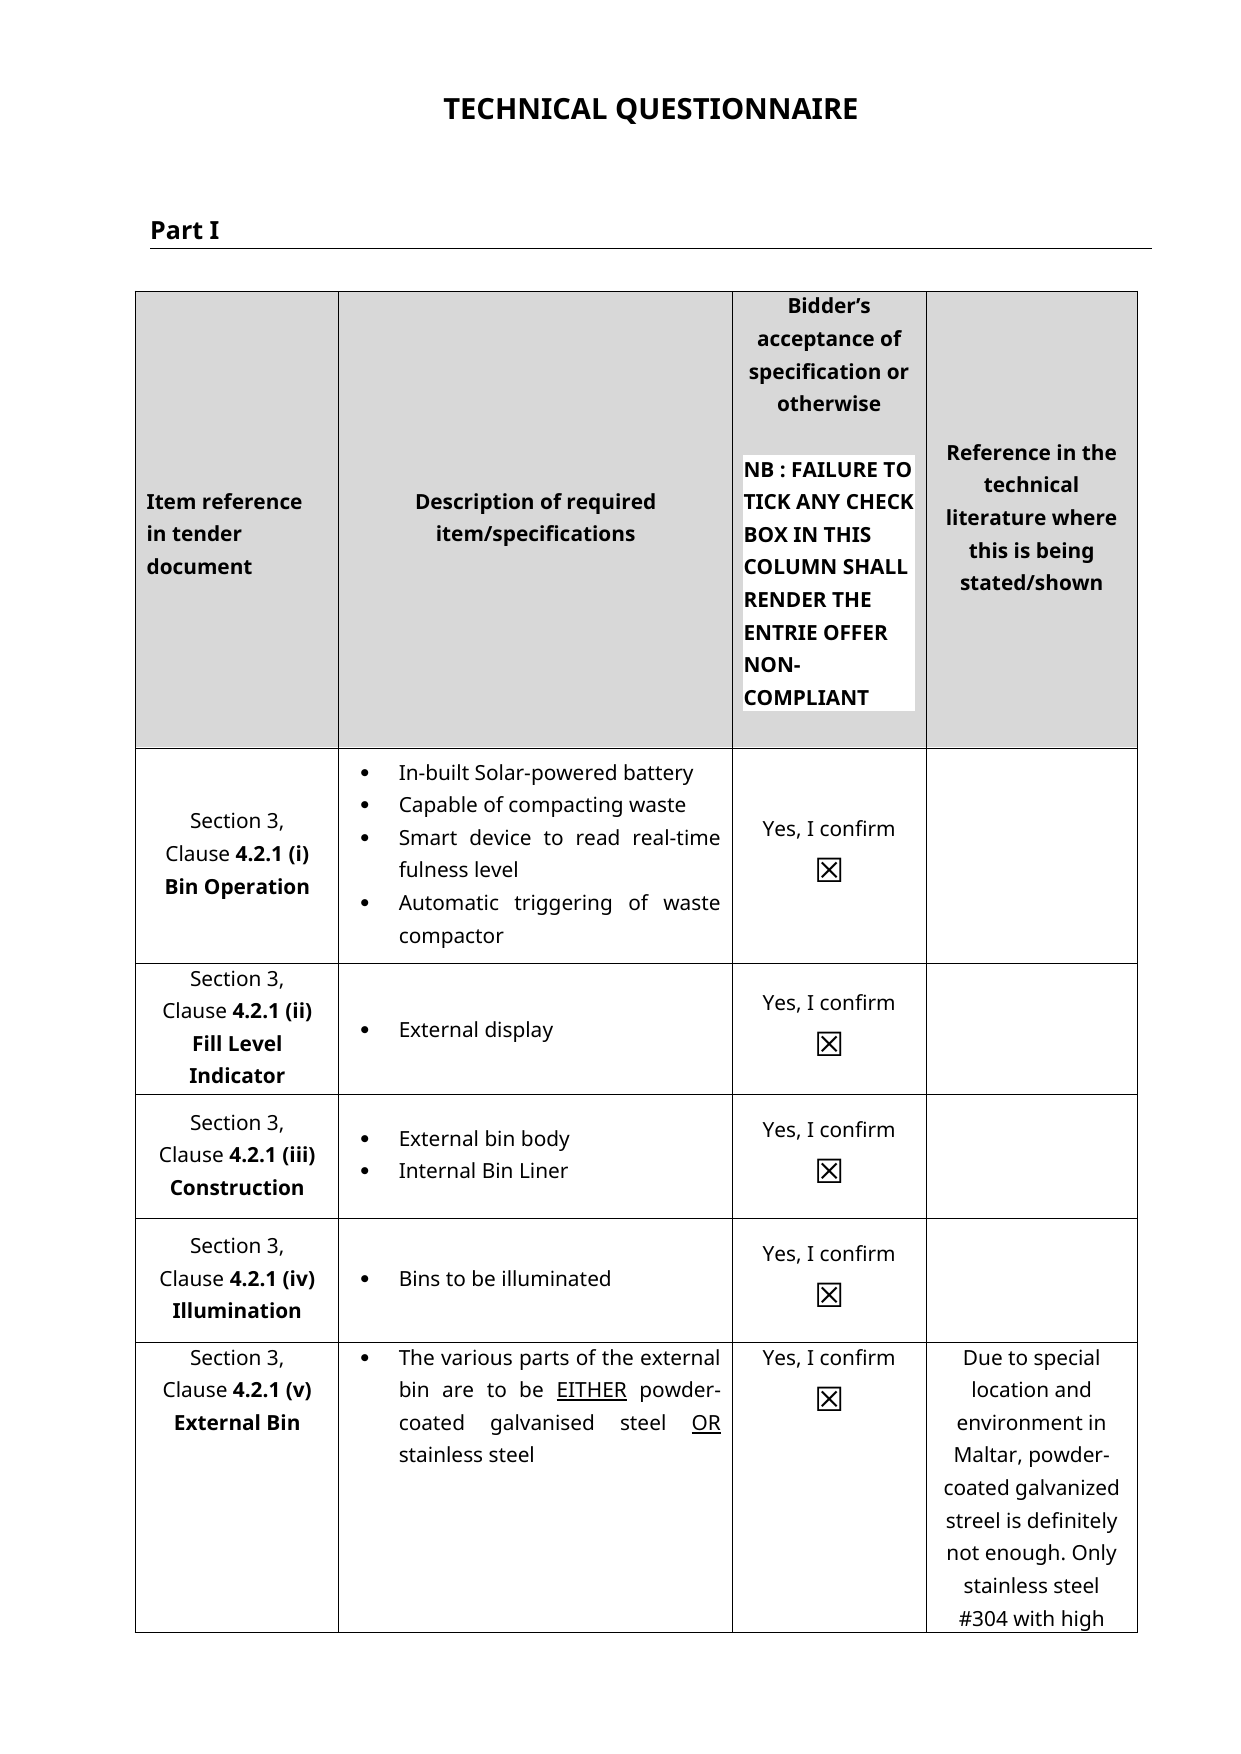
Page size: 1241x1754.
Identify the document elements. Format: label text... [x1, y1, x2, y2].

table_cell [136, 1343, 338, 1632]
table_cell [927, 749, 1137, 963]
table_cell Yes, I confirm [733, 1343, 926, 1632]
subtitle TECHNICAL QUESTIONNAIRE [150, 89, 1152, 128]
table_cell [339, 1343, 732, 1632]
table_cell Yes, I confirm [733, 1219, 926, 1342]
table_cell Yes, I confirm [733, 1095, 926, 1218]
table_header Item reference in tender document [136, 292, 338, 747]
table_cell Yes, I confirm [733, 964, 926, 1094]
table_cell [927, 1219, 1137, 1342]
table_cell [927, 964, 1137, 1094]
table_cell [927, 1095, 1137, 1218]
table_header Reference in the technical literature where this is being stated/shown [927, 292, 1137, 747]
table_cell Section 3, Clause 4.2.1 (iii) Construction [136, 1095, 338, 1218]
table_cell In-built Solar-powered battery Capable of compacting waste Smart device to read real-time fulness level Automatic triggering of waste compactor [339, 749, 732, 963]
table_cell Yes, I confirm [733, 749, 926, 963]
table_header Bidder’s acceptance of specification or otherwise NB : FAILURE TO TICK ANY CHECK BOX IN THIS COLUMN SHALL RENDER THE ENTRIE OFFER NON-COMPLIANT [733, 292, 926, 747]
table_cell Section 3, Clause 4.2.1 (i) Bin Operation [136, 749, 338, 963]
table_header Description of required item/specifications [339, 292, 732, 747]
table_cell External display [339, 964, 732, 1094]
text Part I [150, 212, 1152, 248]
table_cell Section 3, Clause 4.2.1 (iv) Illumination [136, 1219, 338, 1342]
table_cell Bins to be illuminated [339, 1219, 732, 1342]
table_cell External bin body Internal Bin Liner [339, 1095, 732, 1218]
table_cell Section 3, Clause 4.2.1 (ii) Fill Level Indicator [136, 964, 338, 1094]
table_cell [927, 1343, 1137, 1632]
